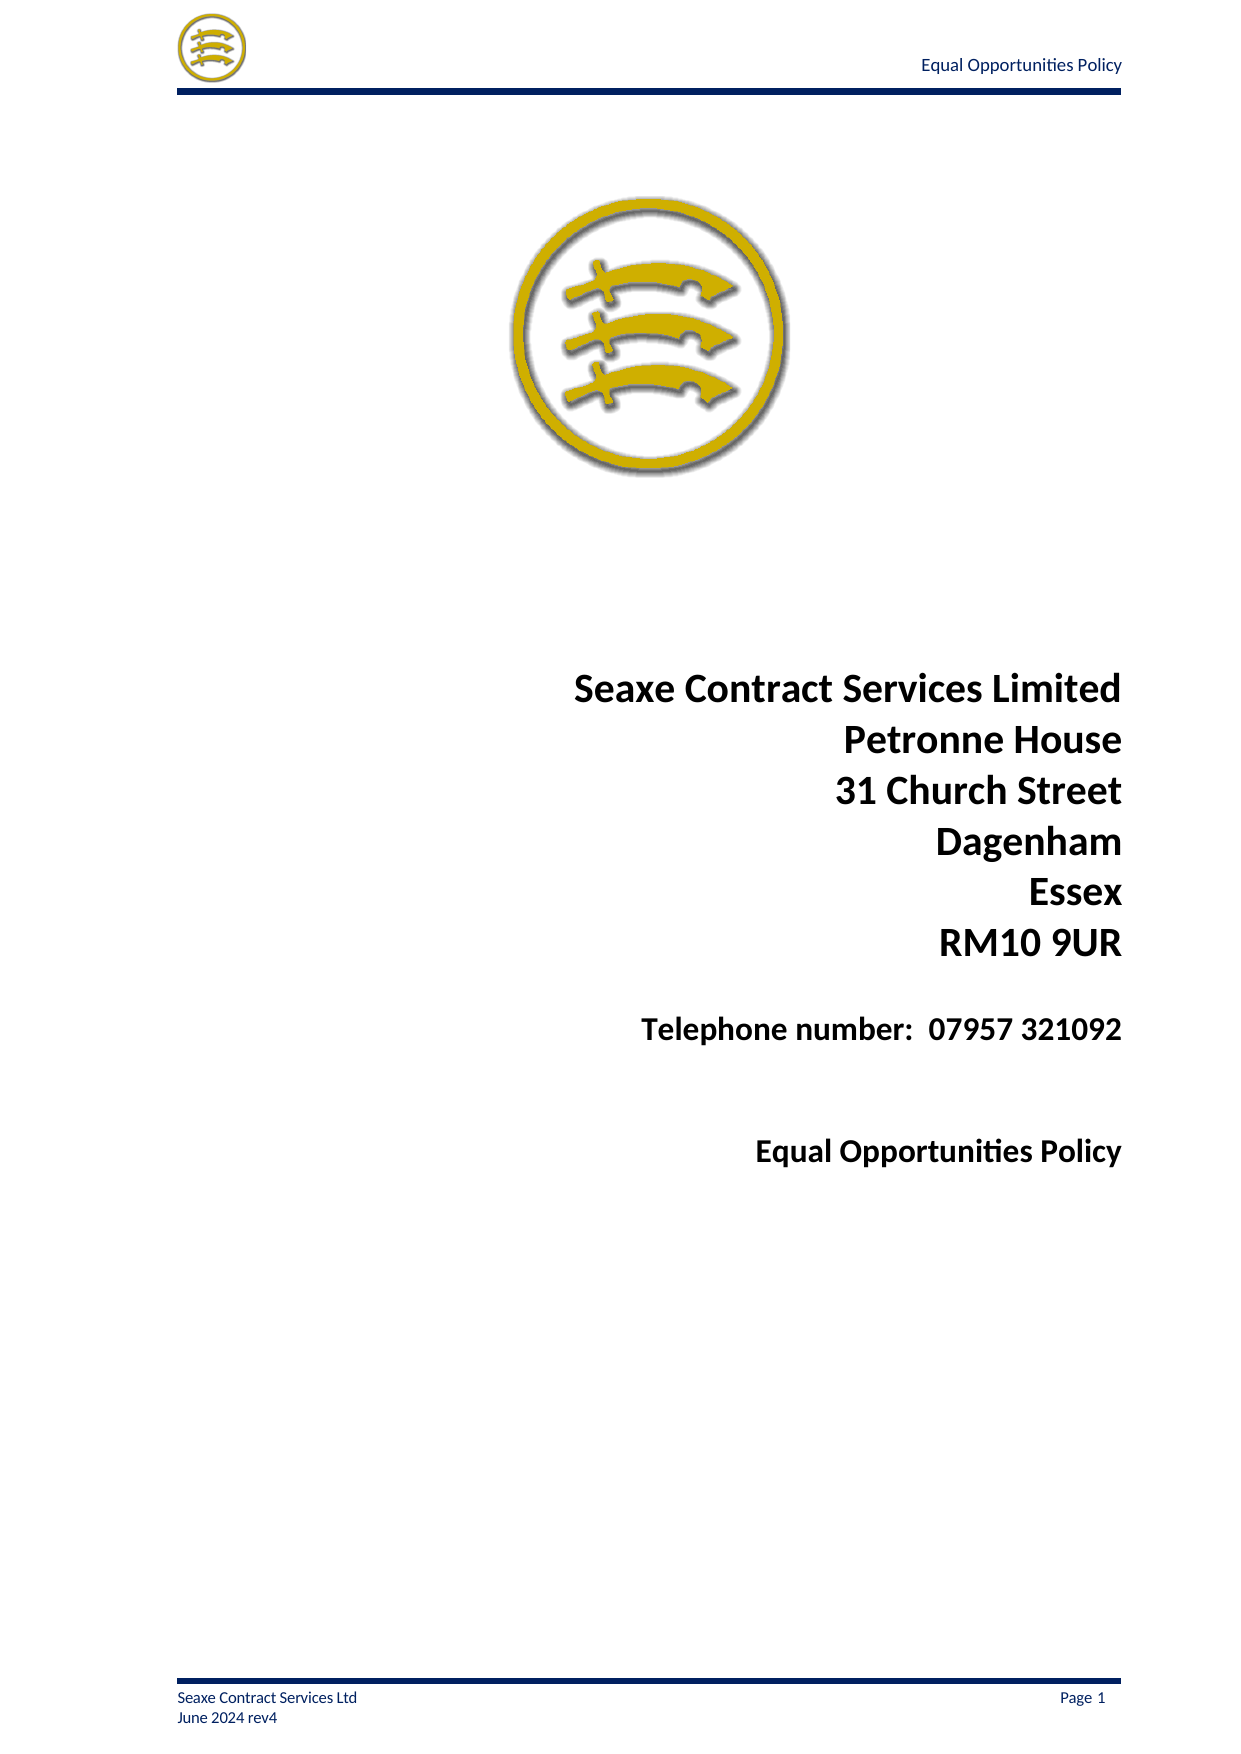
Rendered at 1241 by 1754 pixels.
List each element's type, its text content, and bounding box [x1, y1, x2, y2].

title Essex [177, 865, 1122, 916]
title Petronne House [177, 713, 1122, 764]
title Telephone number: 07957 321092 [177, 1008, 1122, 1048]
picture [177, 13, 247, 83]
title Dagenham [177, 814, 1122, 865]
picture [508, 196, 791, 478]
title 31 Church Street [177, 764, 1122, 814]
title RM10 9UR [177, 916, 1122, 967]
title Seaxe Contract Services Limited [177, 662, 1122, 713]
text Equal Opportunities Policy [177, 1130, 1122, 1171]
